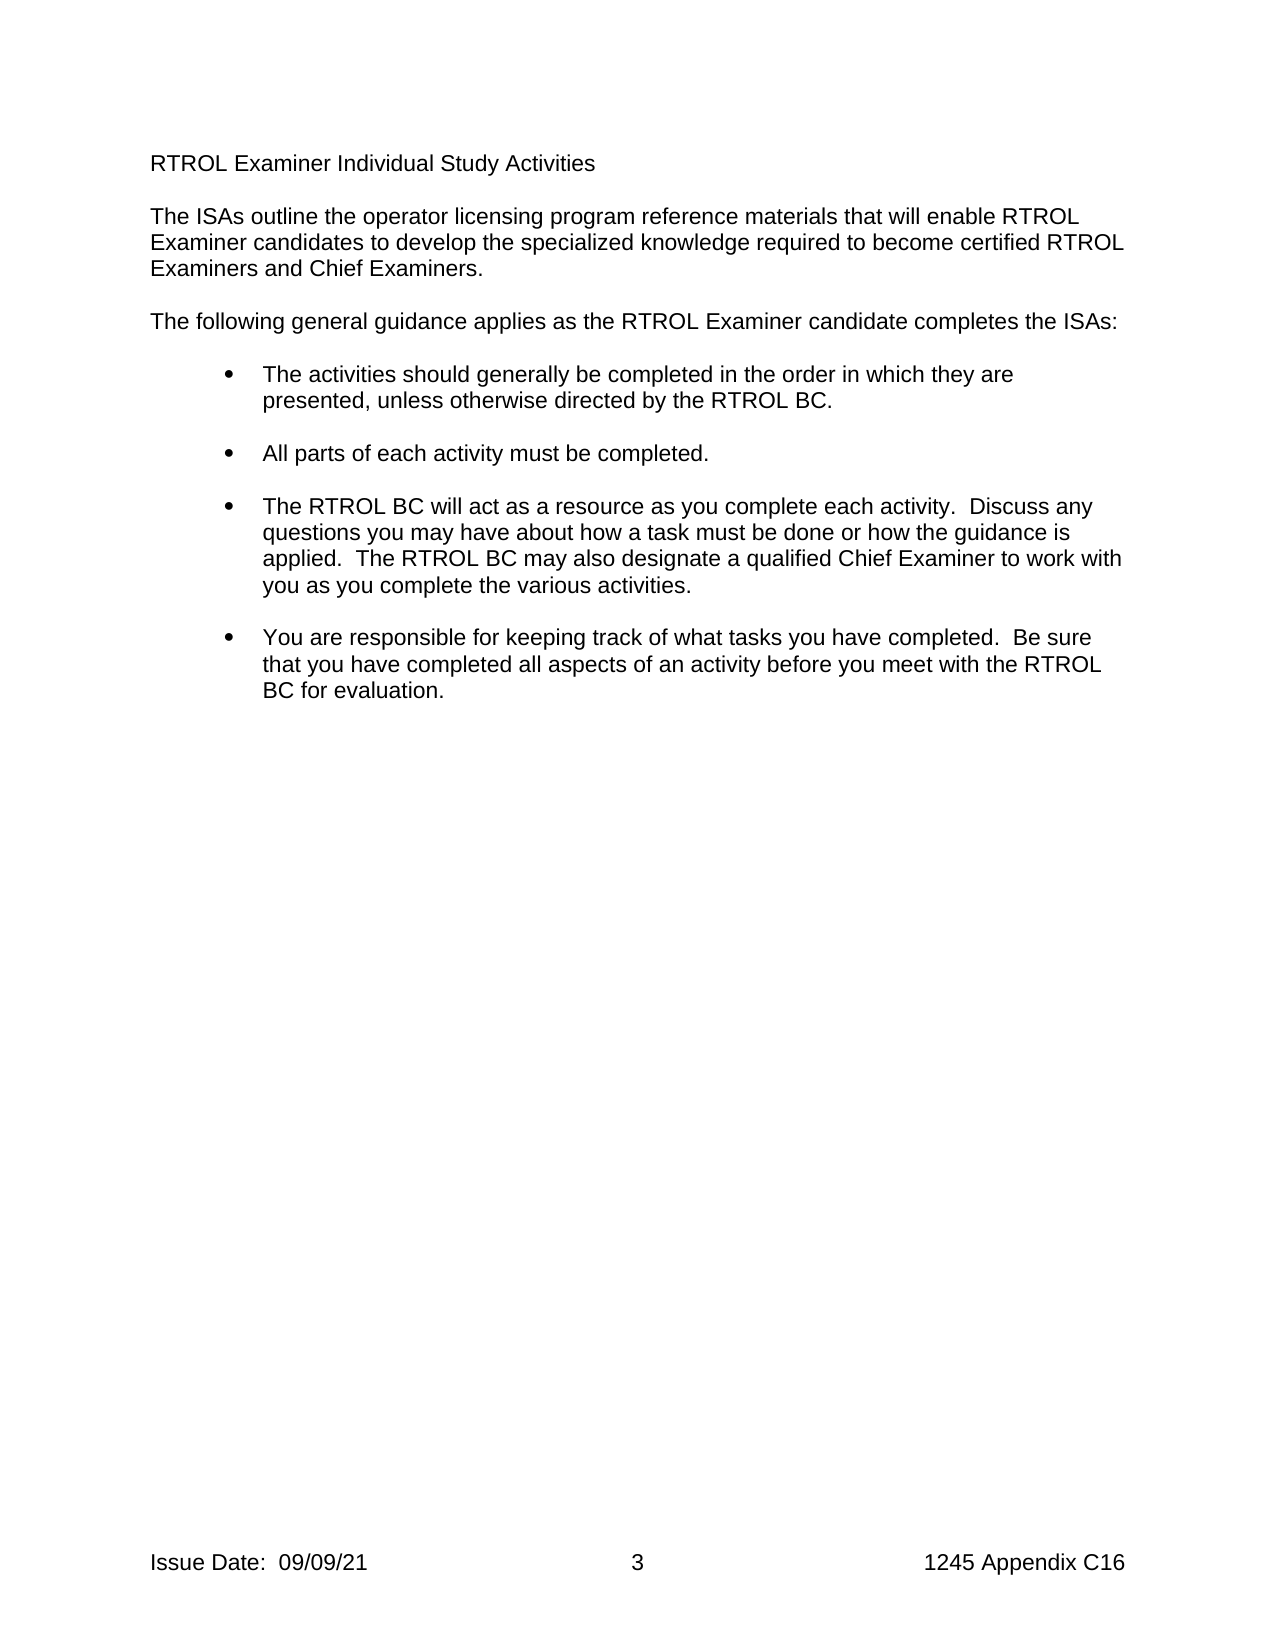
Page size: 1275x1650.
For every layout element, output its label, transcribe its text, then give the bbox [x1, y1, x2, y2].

text RTROL Examiner Individual Study Activities [150, 150, 1125, 176]
list You are responsible for keeping track of what tasks you have completed. Be sure that you have completed all aspects of an activity before you meet with the RTROL BC for evaluation. [225, 624, 1125, 703]
list The RTROL BC will act as a resource as you complete each activity. Discuss any questions you may have about how a task must be done or how the guidance is applied. The RTROL BC may also designate a qualified Chief Examiner to work with you as you complete the various activities. [225, 493, 1125, 598]
text The following general guidance applies as the RTROL Examiner candidate completes the ISAs: [150, 308, 1125, 334]
text The ISAs outline the operator licensing program reference materials that will enable RTROL Examiner candidates to develop the specialized knowledge required to become certified RTROL Examiners and Chief Examiners. [150, 203, 1125, 282]
list The activities should generally be completed in the order in which they are presented, unless otherwise directed by the RTROL BC. [225, 361, 1125, 413]
list All parts of each activity must be completed. [225, 440, 1125, 466]
